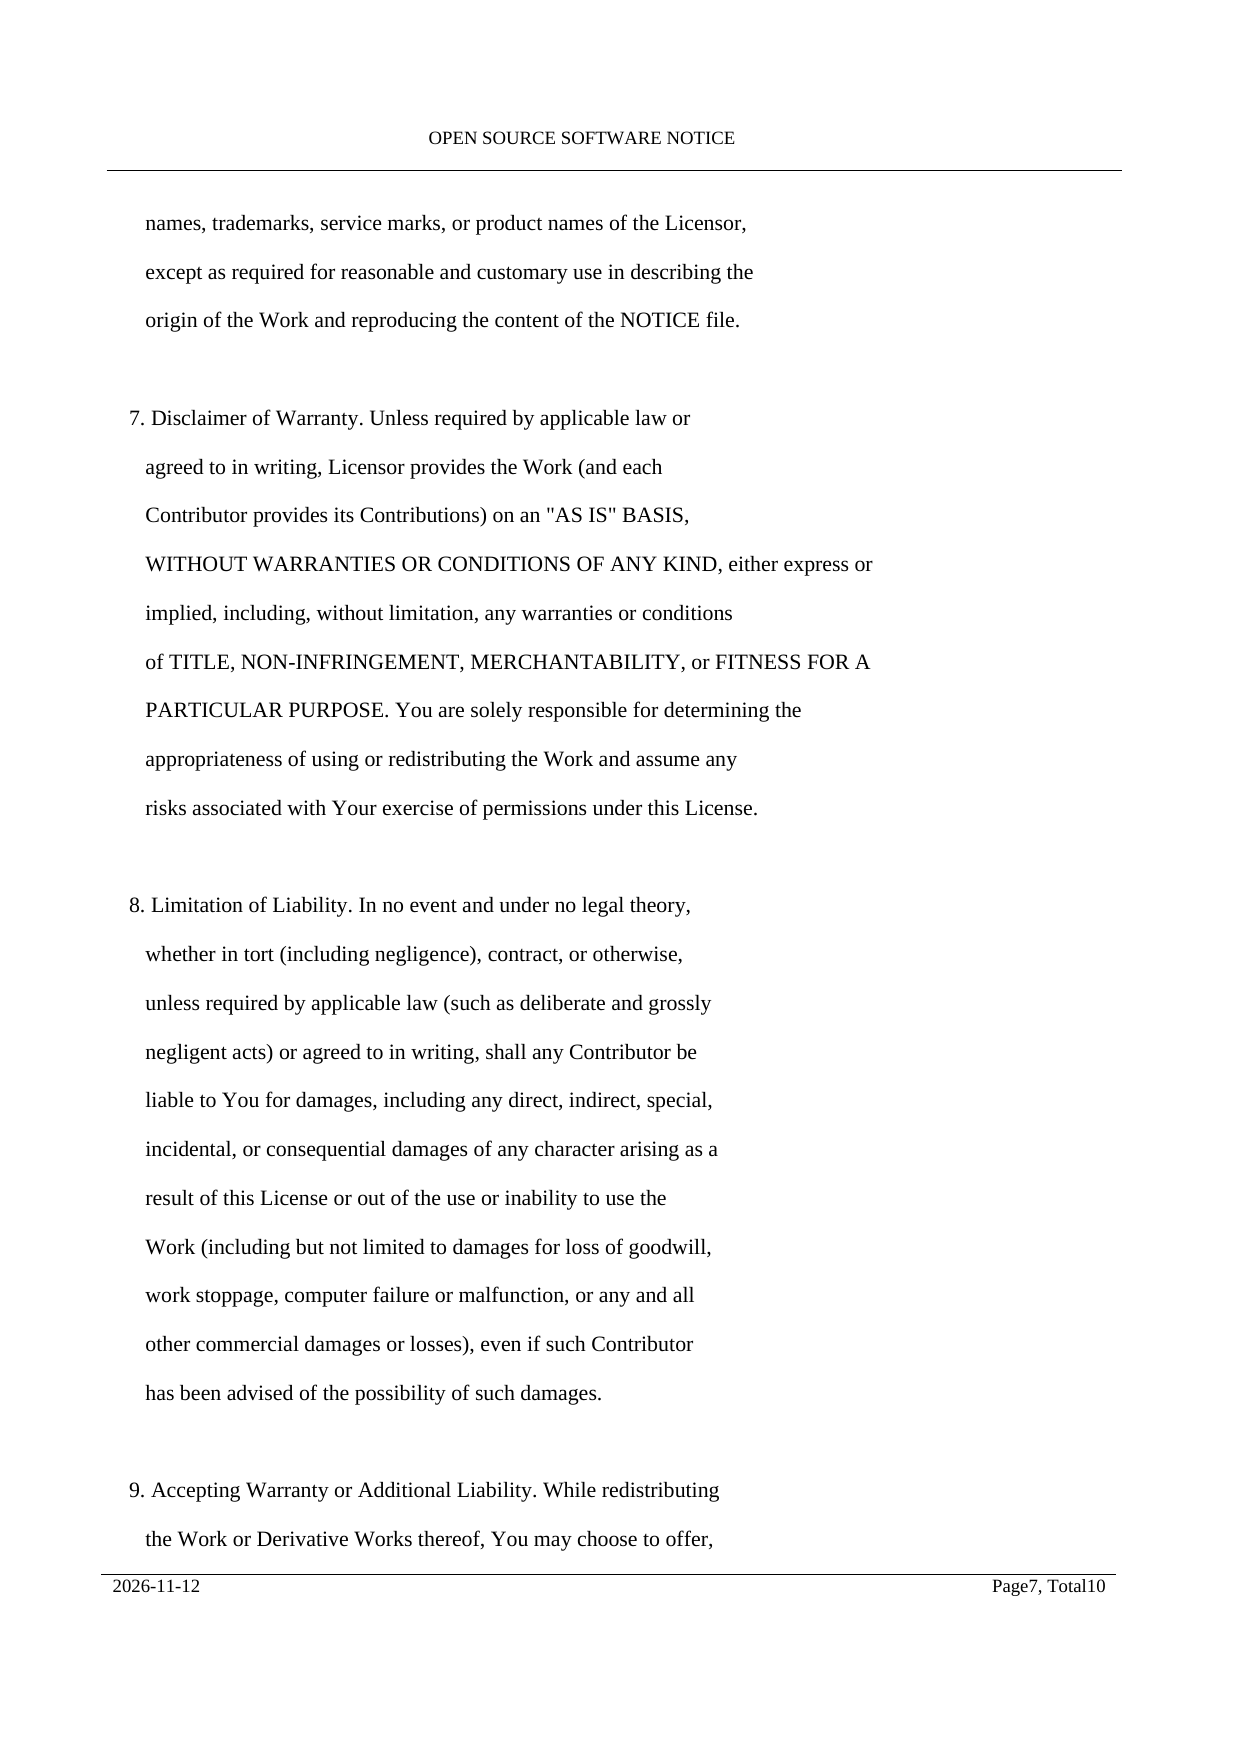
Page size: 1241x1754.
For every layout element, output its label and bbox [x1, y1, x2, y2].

text [112, 206, 1128, 1555]
